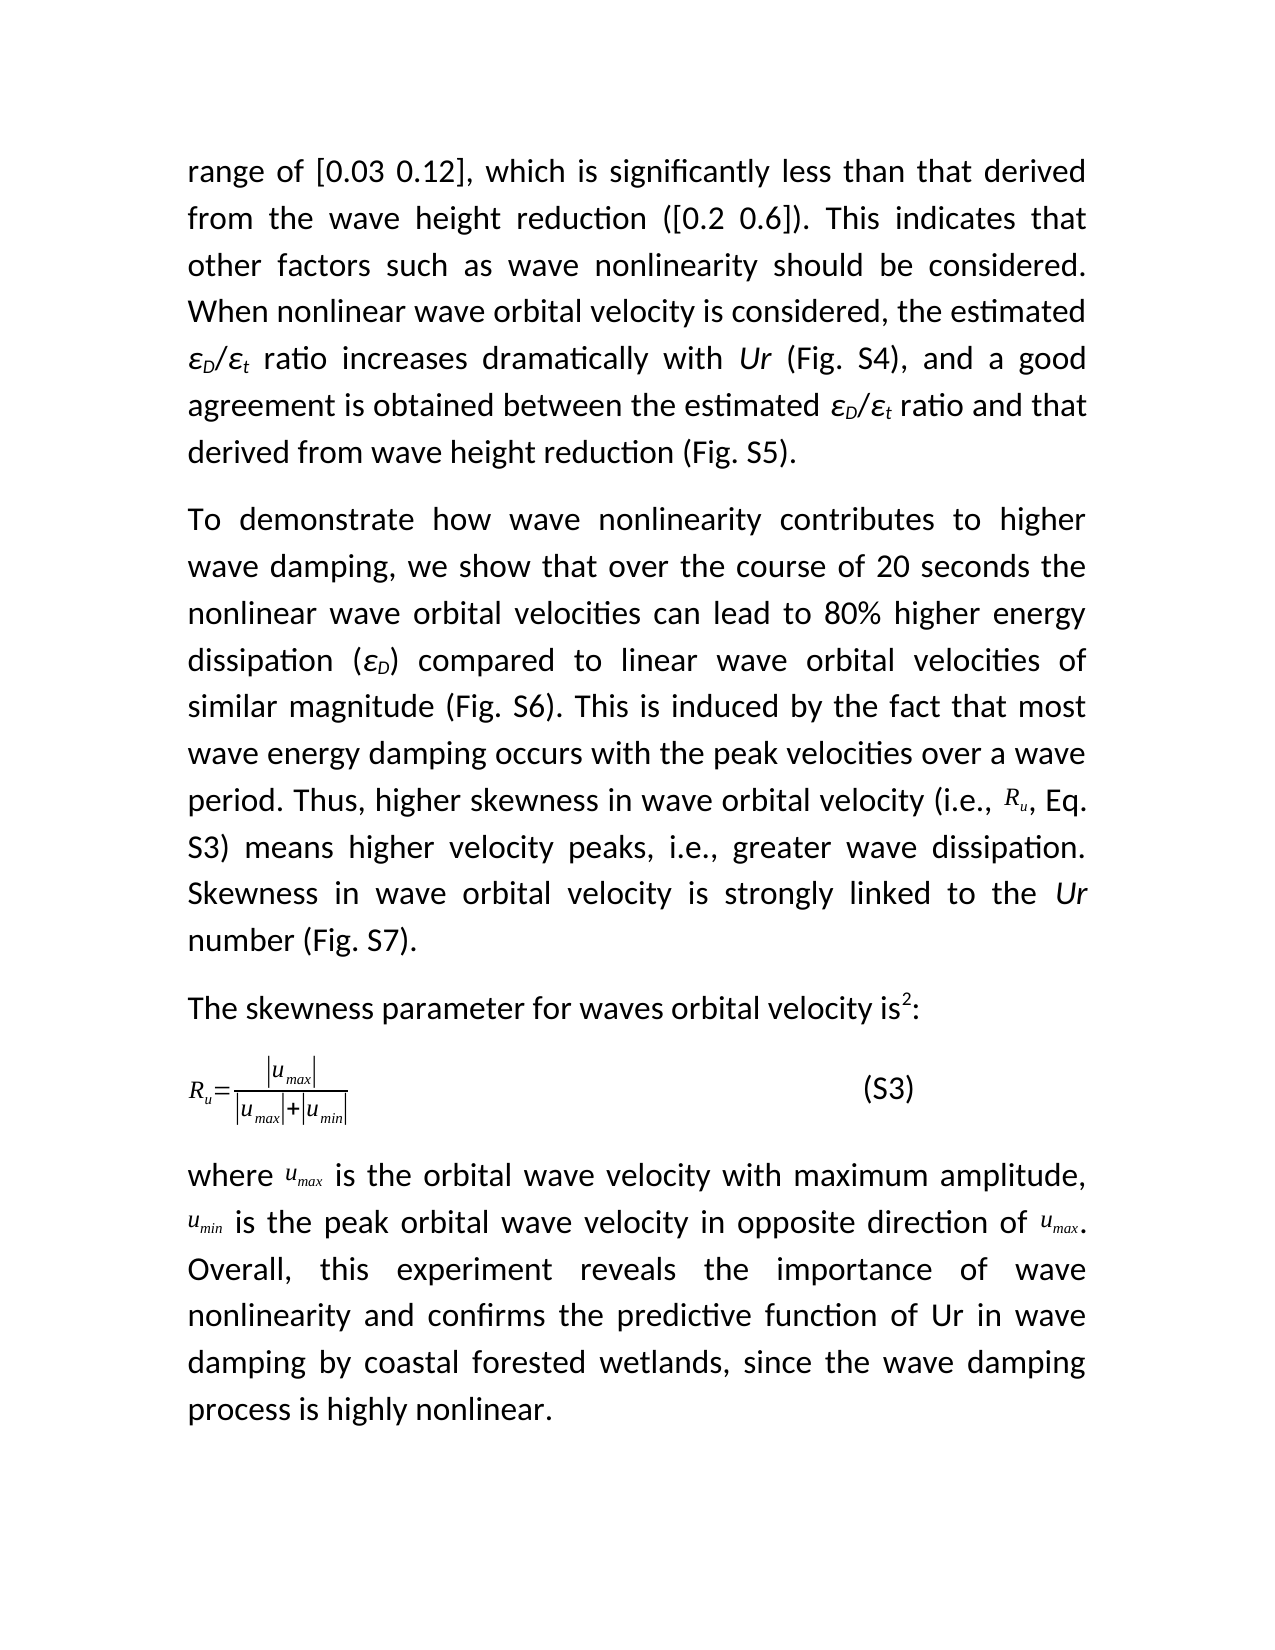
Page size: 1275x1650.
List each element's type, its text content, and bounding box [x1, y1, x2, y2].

text (S3) [187, 1054, 1087, 1127]
text The skewness parameter for waves orbital velocity is2: [187, 987, 1087, 1027]
text where is the orbital wave velocity with maximum amplitude, is the peak orbital wave velocity in opposite direction of . Overall, this experiment reveals the importance of wave nonlinearity and confirms the predictive function of Ur in wave damping by coastal forested wetlands, since the wave damping process is highly nonlinear. [187, 1154, 1087, 1429]
text To demonstrate how wave nonlinearity contributes to higher wave damping, we show that over the course of 20 seconds the nonlinear wave orbital velocities can lead to 80% higher energy dissipation (εD) compared to linear wave orbital velocities of similar magnitude (Fig. S6). This is induced by the fact that most wave energy damping occurs with the peak velocities over a wave period. Thus, higher skewness in wave orbital velocity (i.e., , Eq. S3) means higher velocity peaks, i.e., greater wave dissipation. Skewness in wave orbital velocity is strongly linked to the Ur number (Fig. S7). [187, 498, 1087, 960]
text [187, 150, 1087, 471]
